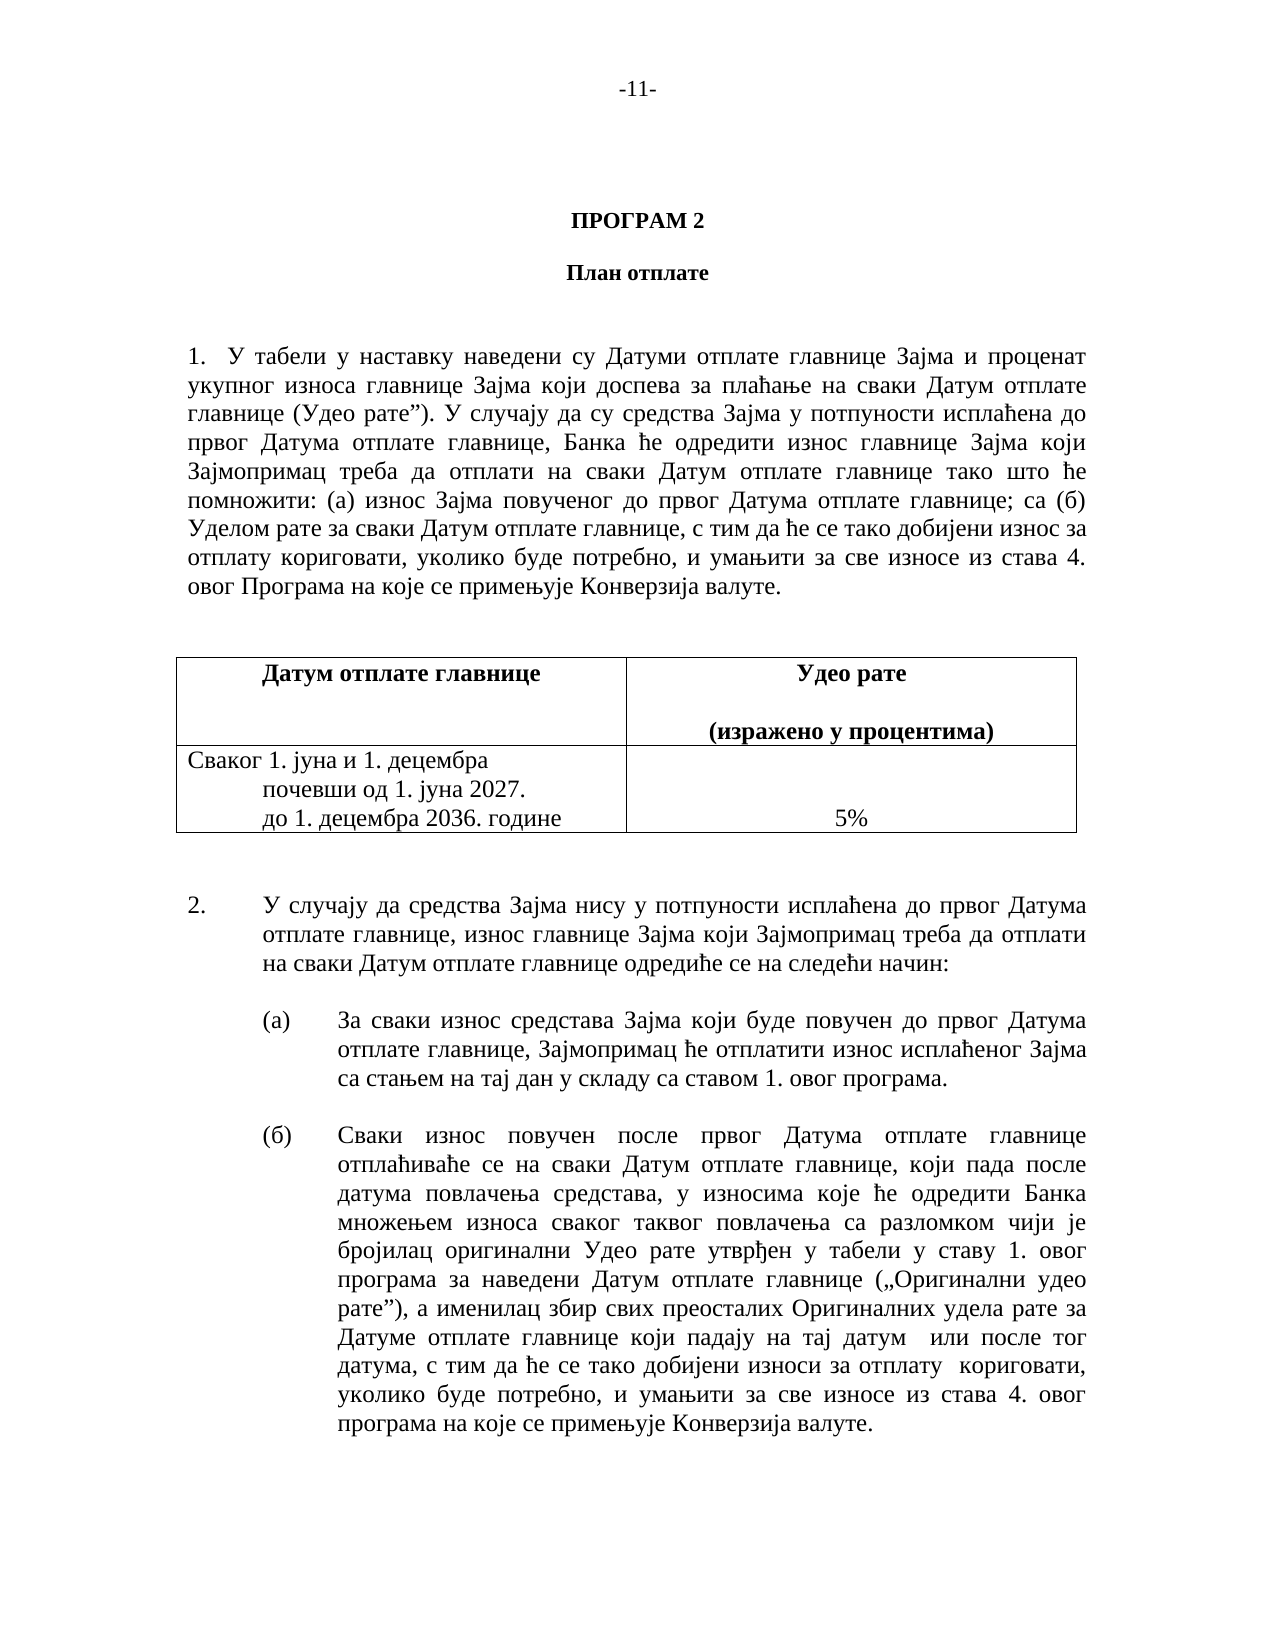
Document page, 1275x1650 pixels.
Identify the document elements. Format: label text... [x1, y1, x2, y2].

text ПРОГРАМ 2 [187, 207, 1087, 233]
table_header Удео рате (изражено у процентима) [627, 658, 1076, 744]
text 2. У случају да средства Зајма нису у потпуности исплаћена до првог Датума отплате главнице, износ главнице Зајма који Зајмопримац треба да отплати на сваки Датум отплате главнице одредиће се на следећи начин: [187, 890, 1087, 977]
text 1. У табели у наставку наведени су Датуми отплате главнице Зајма и проценат укупног износа главнице Зајма који доспева за плаћање на сваки Датум отплате главнице (Удео рате”). У случају да су средства Зајма у потпуности исплаћена до првог Датума отплате главнице, Банка ће одредити износ главнице Зајма који Зајмопримац треба да отплати на сваки Датум отплате главнице тако што ће помножити: (a) износ Зајма повученог до првог Датума отплате главнице; са (б) Уделом рате за сваки Датум отплате главнице, с тим да ће се тако добијени износ за отплату кориговати, уколико буде потребно, и умањити за све износе из става 4. овог Програма на које се примењује Конверзија валуте. [187, 341, 1087, 600]
text План отплате [187, 259, 1087, 286]
table_cell Сваког 1. јуна и 1. децембра почевши од 1. јуна 2027. до 1. децембра 2036. године [177, 746, 626, 832]
text (б) Сваки износ повучен после првог Датума отплате главнице отплаћиваће се на сваки Датум отплате главнице, који пада после датума повлачења средстава, у износима које ће одредити Банка множењем износа сваког таквог повлачења са разломком чији је бројилац оригинални Удео рате утврђен у табели у ставу 1. овог програма за наведени Датум отплате главнице („Оригинални удео рате”), а именилац збир свих преосталих Оригиналних удела рате за Датуме отплате главнице који падају на тај датум или после тог датума, с тим да ће се тако добијени износи за отплату кориговати, уколико буде потребно, и умањити за све износе из става 4. овог програма на које се примењује Конверзија валуте. [262, 1120, 1087, 1437]
table_cell 5% [627, 746, 1076, 832]
text (a) За сваки износ средстава Зајма који буде повучен до првог Датума отплате главнице, Зајмопримац ће отплатити износ исплаћеног Зајма са стањем на тај дан у складу са ставом 1. овог програма. [262, 1005, 1087, 1092]
table_header Датум отплате главнице [177, 658, 626, 744]
